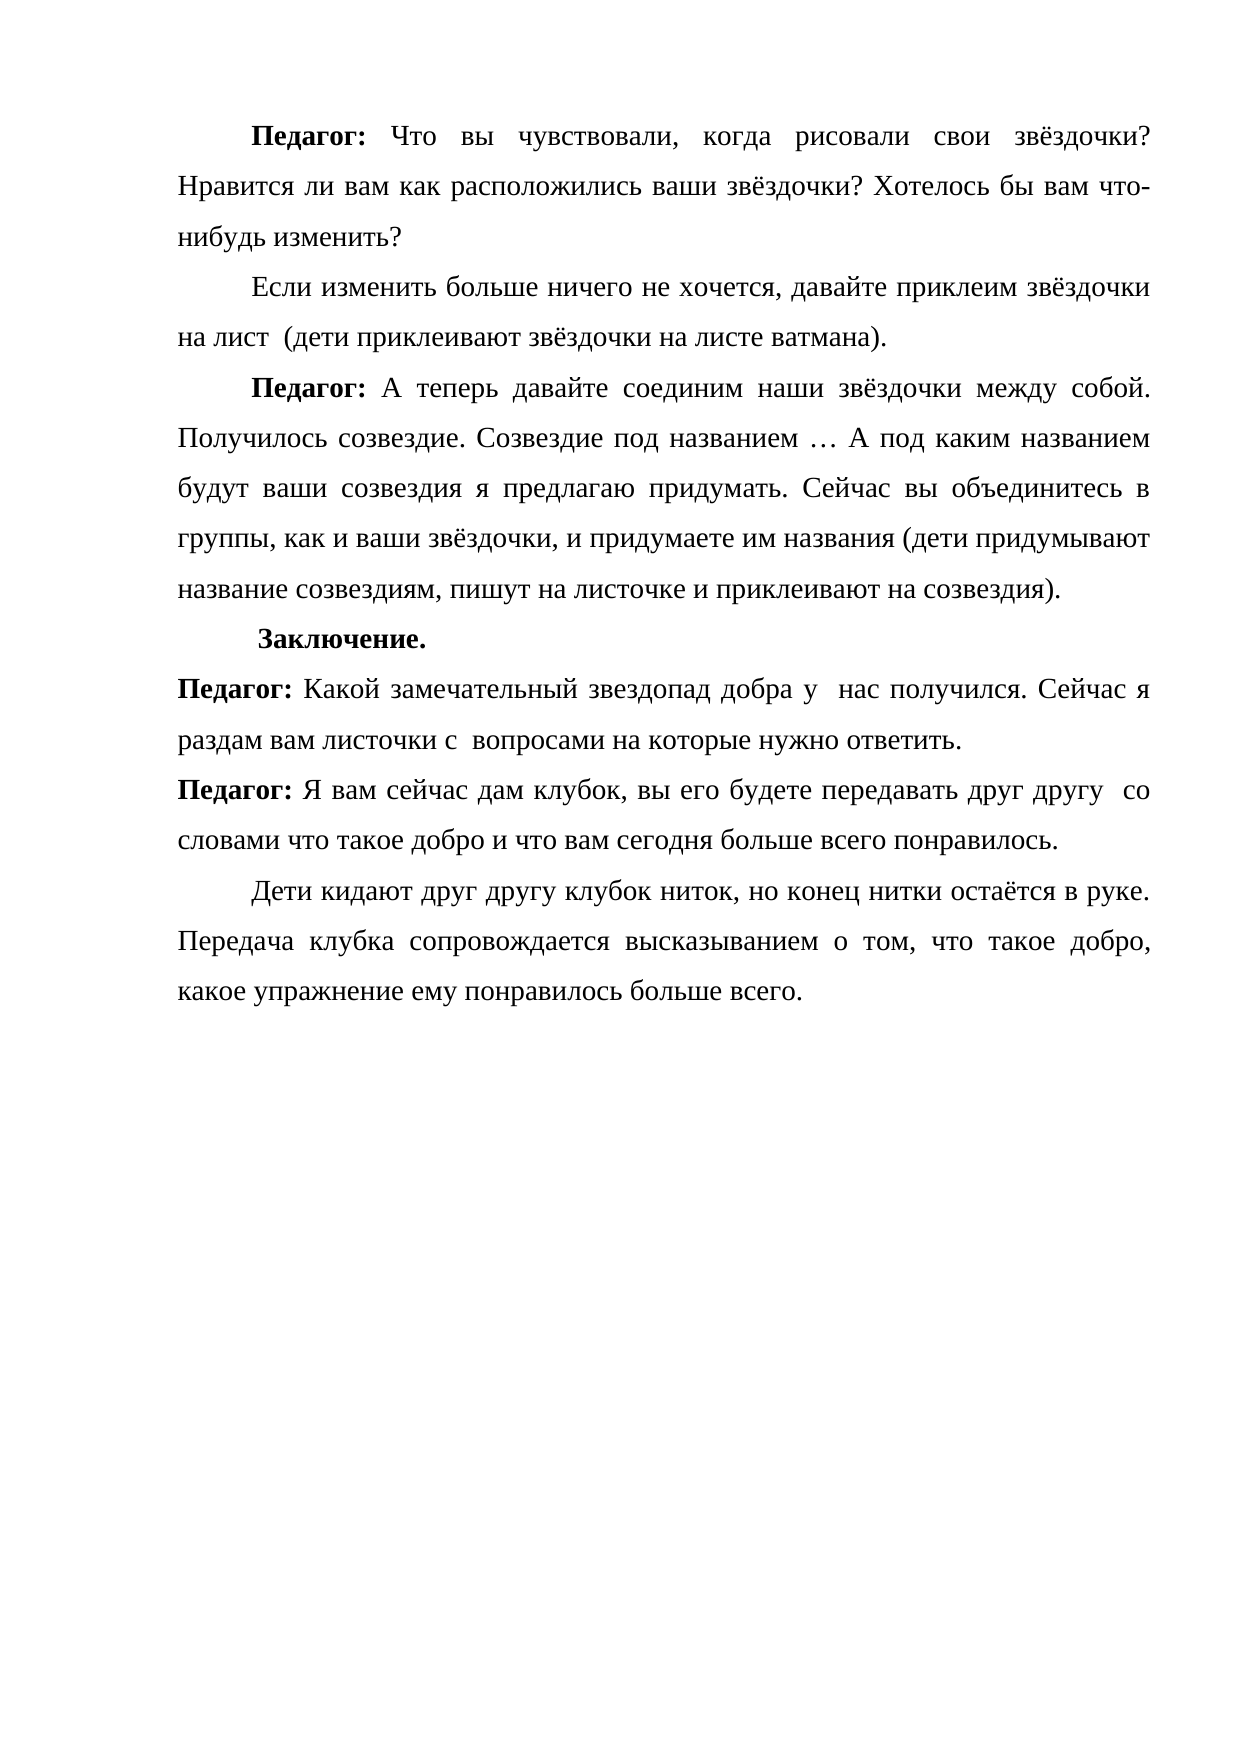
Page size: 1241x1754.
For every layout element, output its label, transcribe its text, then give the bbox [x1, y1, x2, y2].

text Педагог: А теперь давайте соединим наши звёздочки между собой. Получилось созвездие. Созвездие под названием … А под каким названием будут ваши созвездия я предлагаю придумать. Сейчас вы объединитесь в группы, как и ваши звёздочки, и придумаете им названия (дети придумывают название созвездиям, пишут на листочке и приклеивают на созвездия). [177, 370, 1152, 604]
text Дети кидают друг другу клубок ниток, но конец нитки остаётся в руке. Передача клубка сопровождается высказыванием о том, что такое добро, какое упражнение ему понравилось больше всего. [177, 873, 1152, 1007]
text Если изменить больше ничего не хочется, давайте приклеим звёздочки на лист (дети приклеивают звёздочки на листе ватмана). [177, 269, 1152, 353]
text Педагог: Я вам сейчас дам клубок, вы его будете передавать друг другу со словами что такое добро и что вам сегодня больше всего понравилось. [177, 772, 1152, 856]
text Педагог: Какой замечательный звездопад добра у нас получился. Сейчас я раздам вам листочки с вопросами на которые нужно ответить. [177, 672, 1152, 755]
text Заключение. [177, 621, 1152, 655]
text Педагог: Что вы чувствовали, когда рисовали свои звёздочки? Нравится ли вам как расположились ваши звёздочки? Хотелось бы вам что-нибудь изменить? [177, 118, 1152, 252]
